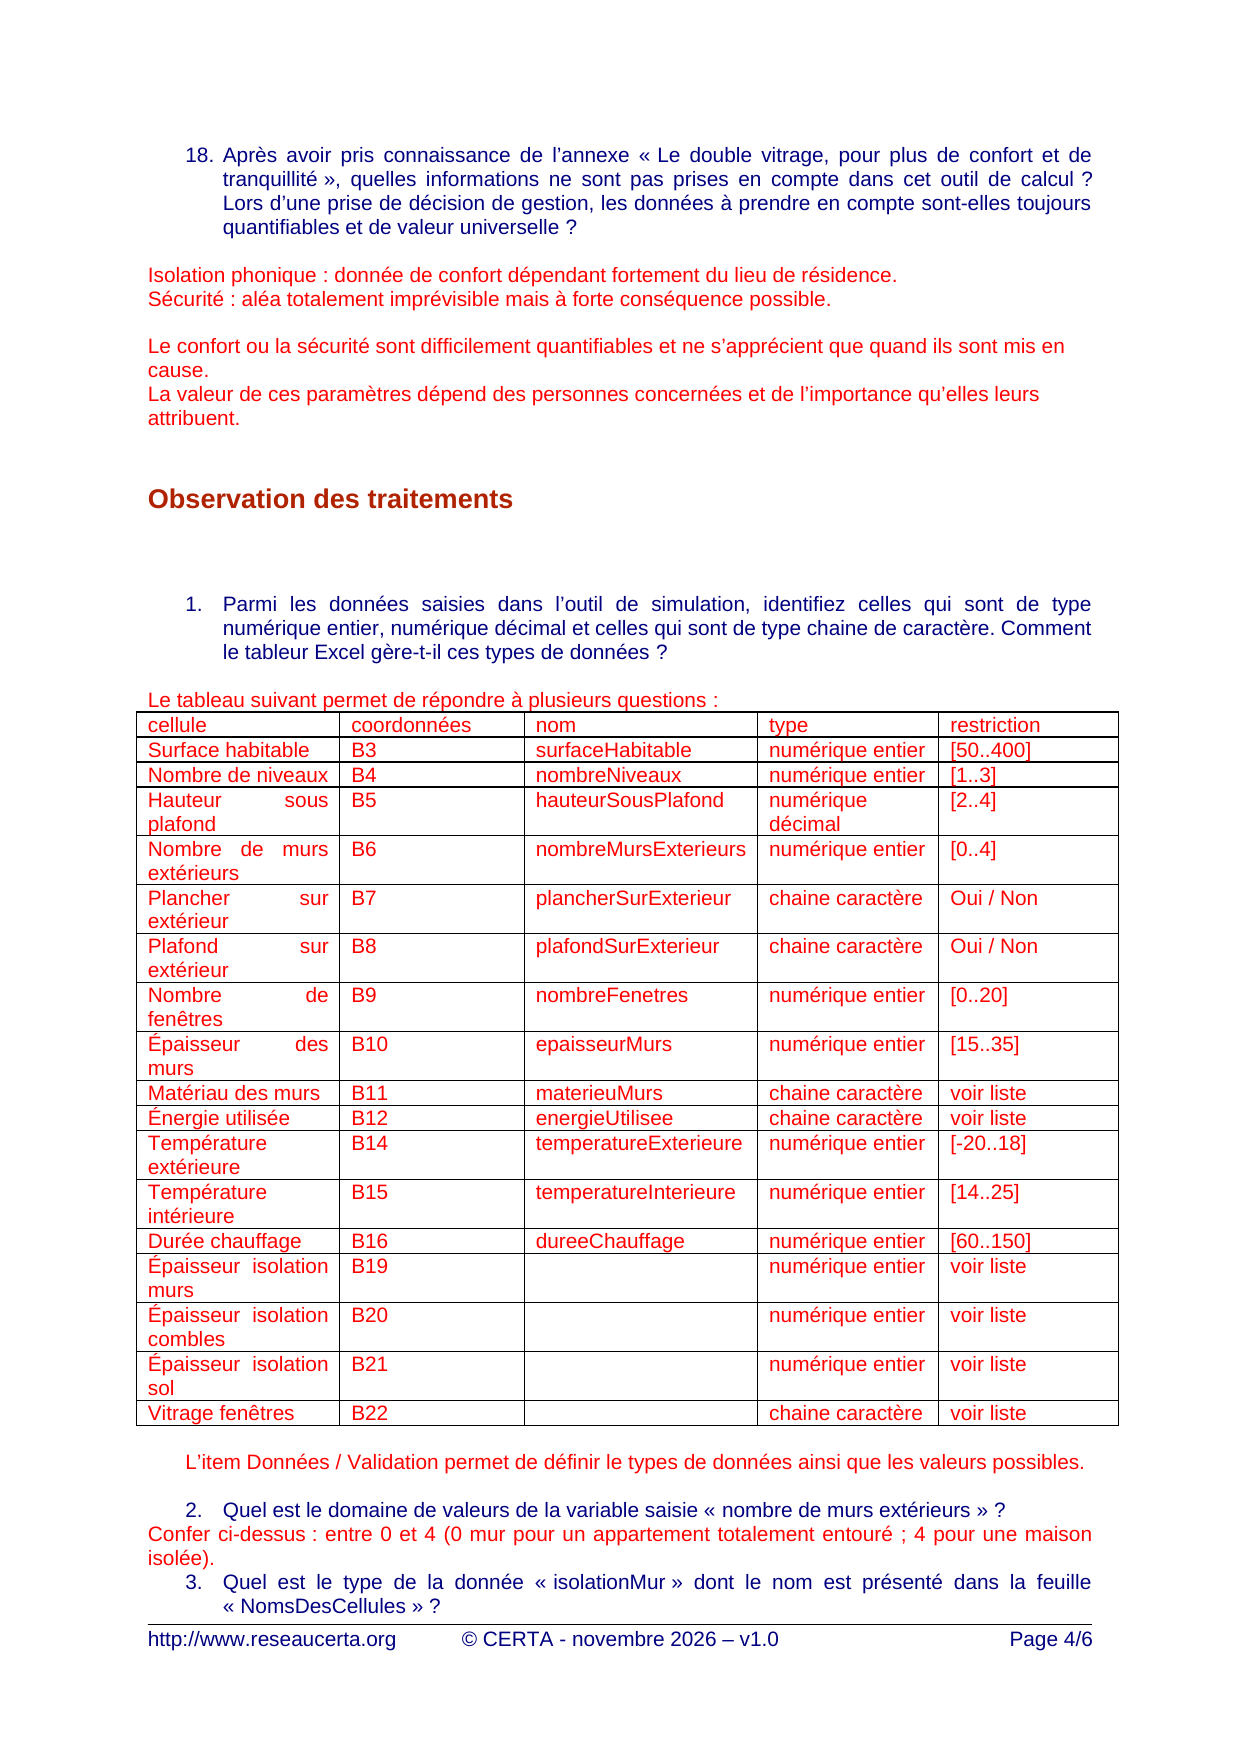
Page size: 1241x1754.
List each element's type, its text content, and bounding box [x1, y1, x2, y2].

table_cell Oui / Non [939, 885, 1118, 933]
table_cell dureeChauffage [525, 1229, 757, 1253]
list Quel est le type de la donnée « isolationMur » dont le nom est présenté dans la feuille « NomsDesCellules » ? [185, 1570, 1092, 1618]
table_cell nombreFenetres [525, 983, 757, 1031]
table_cell [525, 1303, 757, 1351]
table_cell Nombre de niveaux [137, 763, 339, 786]
table_cell B20 [340, 1303, 524, 1351]
table_cell [525, 1254, 757, 1302]
table_cell chaine caractère [758, 1106, 938, 1130]
table_cell voir liste [939, 1352, 1118, 1400]
table_cell plafondSurExterieur [525, 934, 757, 982]
table_cell B5 [340, 788, 524, 835]
table_cell voir liste [939, 1106, 1118, 1130]
table_cell chaine caractère [758, 934, 938, 982]
table_cell Nombre de murs extérieurs [137, 836, 339, 884]
text L’item Données / Validation permet de définir le types de données ainsi que les valeurs possibles. [185, 1450, 1092, 1474]
table_cell Plafond sur extérieur [137, 934, 339, 982]
table_cell [0..4] [939, 836, 1118, 884]
table_cell Surface habitable [137, 738, 339, 761]
table_cell temperatureExterieure [525, 1131, 757, 1179]
table_cell Épaisseur isolation murs [137, 1254, 339, 1302]
table_cell numérique entier [758, 1303, 938, 1351]
table_header nom [525, 713, 757, 736]
table_cell voir liste [939, 1254, 1118, 1302]
table_cell Oui / Non [939, 934, 1118, 982]
table_cell B8 [340, 934, 524, 982]
table_cell hauteurSousPlafond [525, 788, 757, 835]
table_cell Température intérieure [137, 1180, 339, 1228]
table_cell [14..25] [939, 1180, 1118, 1228]
table_cell Nombre de fenêtres [137, 983, 339, 1031]
table_cell numérique entier [758, 1229, 938, 1253]
table_cell B15 [340, 1180, 524, 1228]
table_cell chaine caractère [758, 1081, 938, 1105]
table_cell numérique entier [758, 763, 938, 786]
table_cell voir liste [939, 1303, 1118, 1351]
table_cell B22 [340, 1401, 524, 1425]
table_header coordonnées [340, 713, 524, 736]
text Sécurité : aléa totalement imprévisible mais à forte conséquence possible. [148, 286, 1092, 310]
text La valeur de ces paramètres dépend des personnes concernées et de l’importance qu’elles leurs attribuent. [148, 382, 1092, 430]
table_cell numérique décimal [758, 788, 938, 835]
table_cell Hauteur sous plafond [137, 788, 339, 835]
subtitle Observation des traitements [148, 483, 1092, 514]
table_cell Matériau des murs [137, 1081, 339, 1105]
table_cell B21 [340, 1352, 524, 1400]
table_cell Épaisseur des murs [137, 1032, 339, 1080]
table_cell Énergie utilisée [137, 1106, 339, 1130]
table_cell B6 [340, 836, 524, 884]
table_cell [60..150] [939, 1229, 1118, 1253]
table_cell energieUtilisee [525, 1106, 757, 1130]
table_cell B19 [340, 1254, 524, 1302]
table_cell nombreNiveaux [525, 763, 757, 786]
table_cell materieuMurs [525, 1081, 757, 1105]
table_cell Température extérieure [137, 1131, 339, 1179]
table_cell numérique entier [758, 1254, 938, 1302]
table_cell B16 [340, 1229, 524, 1253]
text Isolation phonique : donnée de confort dépendant fortement du lieu de résidence. [148, 262, 1092, 286]
table_cell B9 [340, 983, 524, 1031]
table_cell [15..35] [939, 1032, 1118, 1080]
table_cell chaine caractère [758, 885, 938, 933]
table_cell B14 [340, 1131, 524, 1179]
table_cell [-20..18] [939, 1131, 1118, 1179]
table_cell Épaisseur isolation combles [137, 1303, 339, 1351]
table_cell Plancher sur extérieur [137, 885, 339, 933]
table_cell nombreMursExterieurs [525, 836, 757, 884]
table_cell epaisseurMurs [525, 1032, 757, 1080]
table_cell B7 [340, 885, 524, 933]
table_header restriction [939, 713, 1118, 736]
table_cell [50..400] [939, 738, 1118, 761]
table_cell chaine caractère [758, 1401, 938, 1425]
table_cell numérique entier [758, 836, 938, 884]
table_cell B11 [340, 1081, 524, 1105]
text Le tableau suivant permet de répondre à plusieurs questions : [148, 687, 1092, 711]
table_cell plancherSurExterieur [525, 885, 757, 933]
table_cell [0..20] [939, 983, 1118, 1031]
table_cell numérique entier [758, 1032, 938, 1080]
table_cell surfaceHabitable [525, 738, 757, 761]
table_cell [1..3] [939, 763, 1118, 786]
table_cell B10 [340, 1032, 524, 1080]
table_cell voir liste [939, 1401, 1118, 1425]
table_cell B4 [340, 763, 524, 786]
table_cell numérique entier [758, 1131, 938, 1179]
table_cell B12 [340, 1106, 524, 1130]
table_header type [758, 713, 938, 736]
table_cell [525, 1352, 757, 1400]
table_cell numérique entier [758, 1180, 938, 1228]
table_cell numérique entier [758, 1352, 938, 1400]
table_cell [2..4] [939, 788, 1118, 835]
table_cell voir liste [939, 1081, 1118, 1105]
table_cell B3 [340, 738, 524, 761]
text Confer ci-dessus : entre 0 et 4 (0 mur pour un appartement totalement entouré ; 4 pour une maison isolée). [148, 1522, 1092, 1570]
table_cell numérique entier [758, 983, 938, 1031]
list Quel est le domaine de valeurs de la variable saisie « nombre de murs extérieurs » ? [185, 1498, 1092, 1522]
list Après avoir pris connaissance de l’annexe « Le double vitrage, pour plus de confort et de tranquillité », quelles informations ne sont pas prises en compte dans cet outil de calcul ? Lors d’une prise de décision de gestion, les données à prendre en compte sont-elles toujours quantifiables et de valeur universelle ? [185, 143, 1092, 238]
table_cell [525, 1401, 757, 1425]
table_cell numérique entier [758, 738, 938, 761]
table_header cellule [137, 713, 339, 736]
text Le confort ou la sécurité sont difficilement quantifiables et ne s’apprécient que quand ils sont mis en cause. [148, 334, 1092, 382]
table_cell Épaisseur isolation sol [137, 1352, 339, 1400]
table_cell temperatureInterieure [525, 1180, 757, 1228]
table_cell Durée chauffage [137, 1229, 339, 1253]
list Parmi les données saisies dans l’outil de simulation, identifiez celles qui sont de type numérique entier, numérique décimal et celles qui sont de type chaine de caractère. Comment le tableur Excel gère-t-il ces types de données ? [185, 592, 1092, 663]
table_cell Vitrage fenêtres [137, 1401, 339, 1425]
